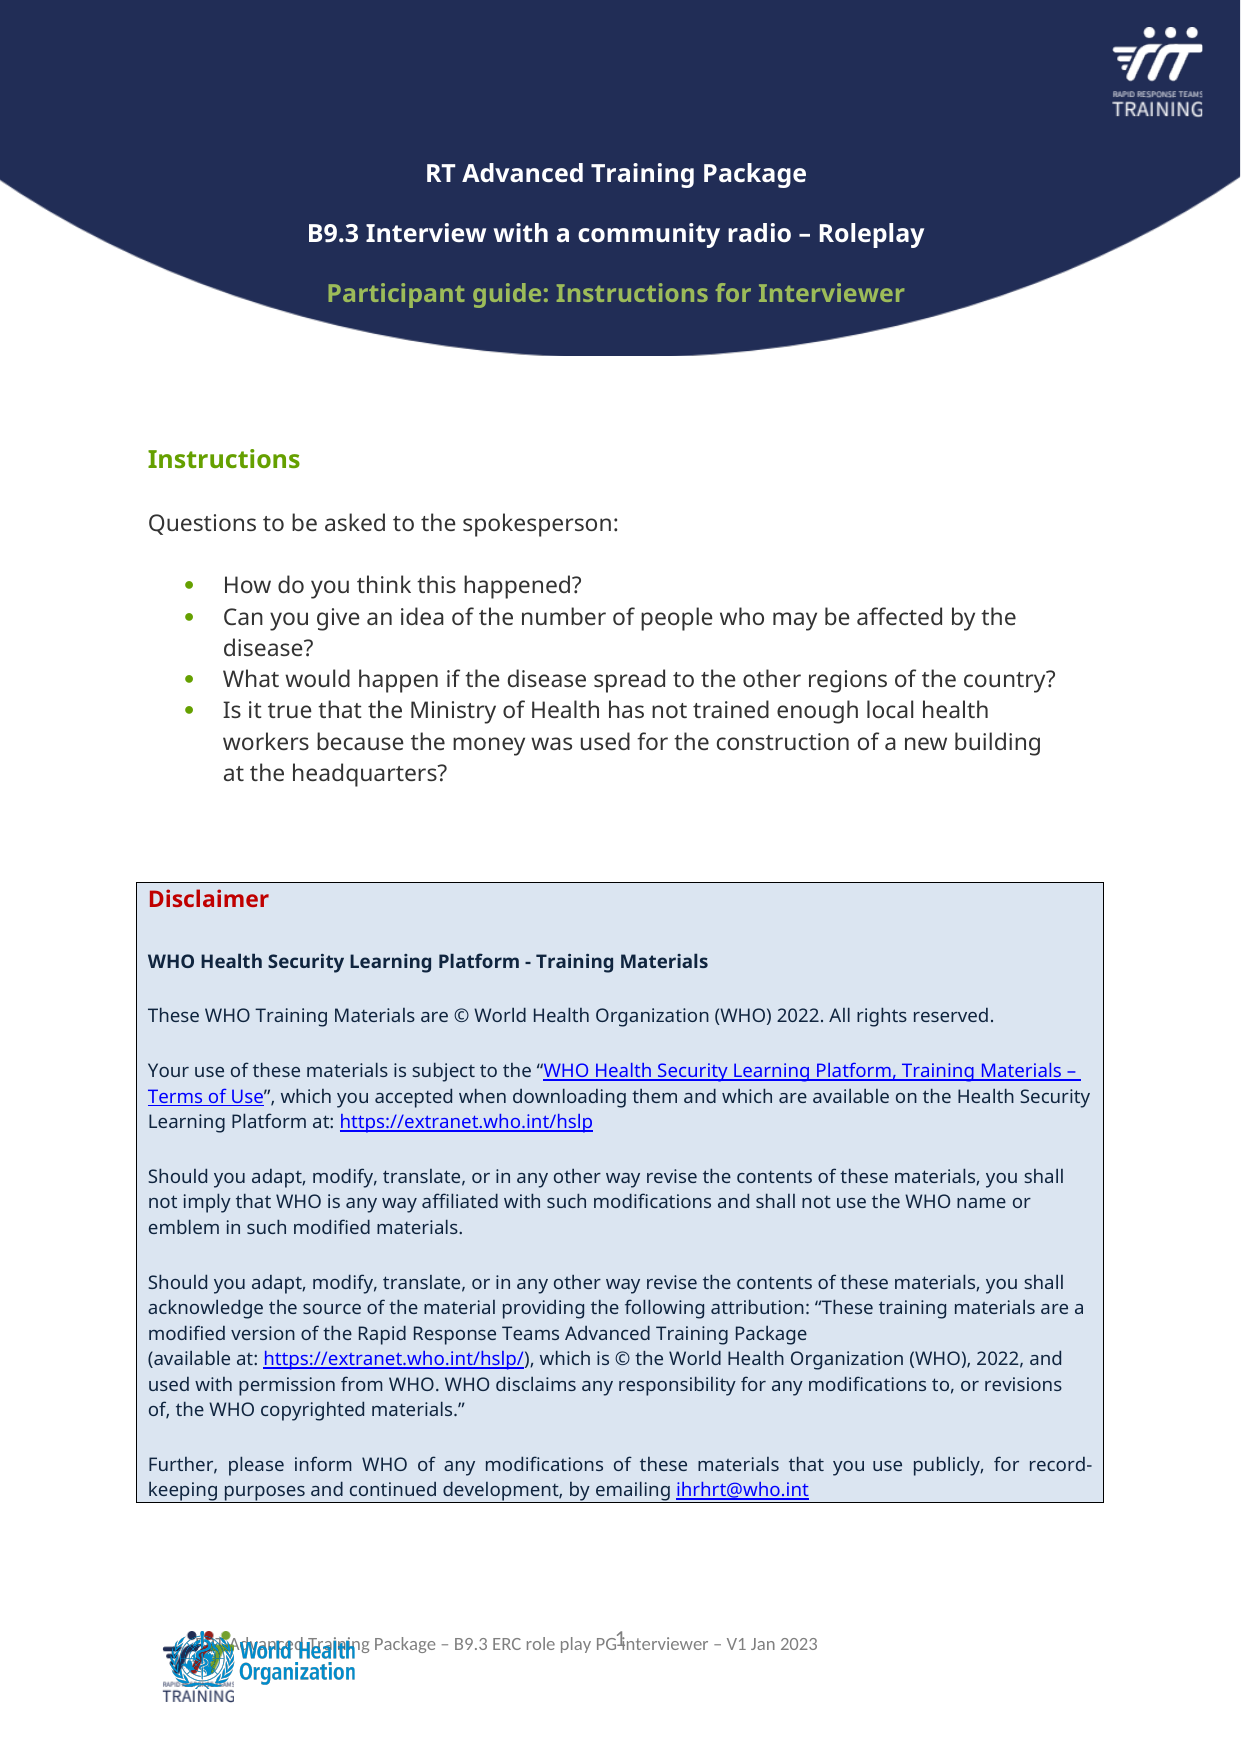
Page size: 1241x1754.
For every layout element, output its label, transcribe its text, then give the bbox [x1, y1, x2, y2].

text Instructions [148, 442, 1061, 476]
list Can you give an idea of the number of people who may be affected by the disease? [185, 601, 1061, 663]
list What would happen if the disease spread to the other regions of the country? [185, 663, 1061, 694]
text Questions to be asked to the spokesperson: [148, 507, 1061, 538]
picture [170, 1631, 355, 1689]
list How do you think this happened? [185, 569, 1061, 601]
list Is it true that the Ministry of Health has not trained enough local health workers because the money was used for the construction of a new building at the headquarters? [185, 694, 1061, 788]
table_header Disclaimer WHO Health Security Learning Platform - Training Materials These WHO Training Materials are © World Health Organization (WHO) 2022. All rights reserved. Your use of these materials is subject to the “WHO Health Security Learning Platform, Training Materials – Terms of Use”, which you accepted when downloading them and which are available on the Health Security Learning Platform at: https://extranet.who.int/hslp Should you adapt, modify, translate, or in any other way revise the contents of these materials, you shall not imply that WHO is any way affiliated with such modifications and shall not use the WHO name or emblem in such modified materials. Should you adapt, modify, translate, or in any other way revise the contents of these materials, you shall acknowledge the source of the material providing the following attribution: “These training materials are a modified version of the Rapid Response Teams Advanced Training Package (available at: https://extranet.who.int/hslp/), which is © the World Health Organization (WHO), 2022, and used with permission from WHO. WHO disclaims any responsibility for any modifications to, or revisions of, the WHO copyrighted materials.” Further, please inform WHO of any modifications of these materials that you use publicly, for record-keeping purposes and continued development, by emailing ihrhrt@who.int [137, 883, 1103, 1502]
